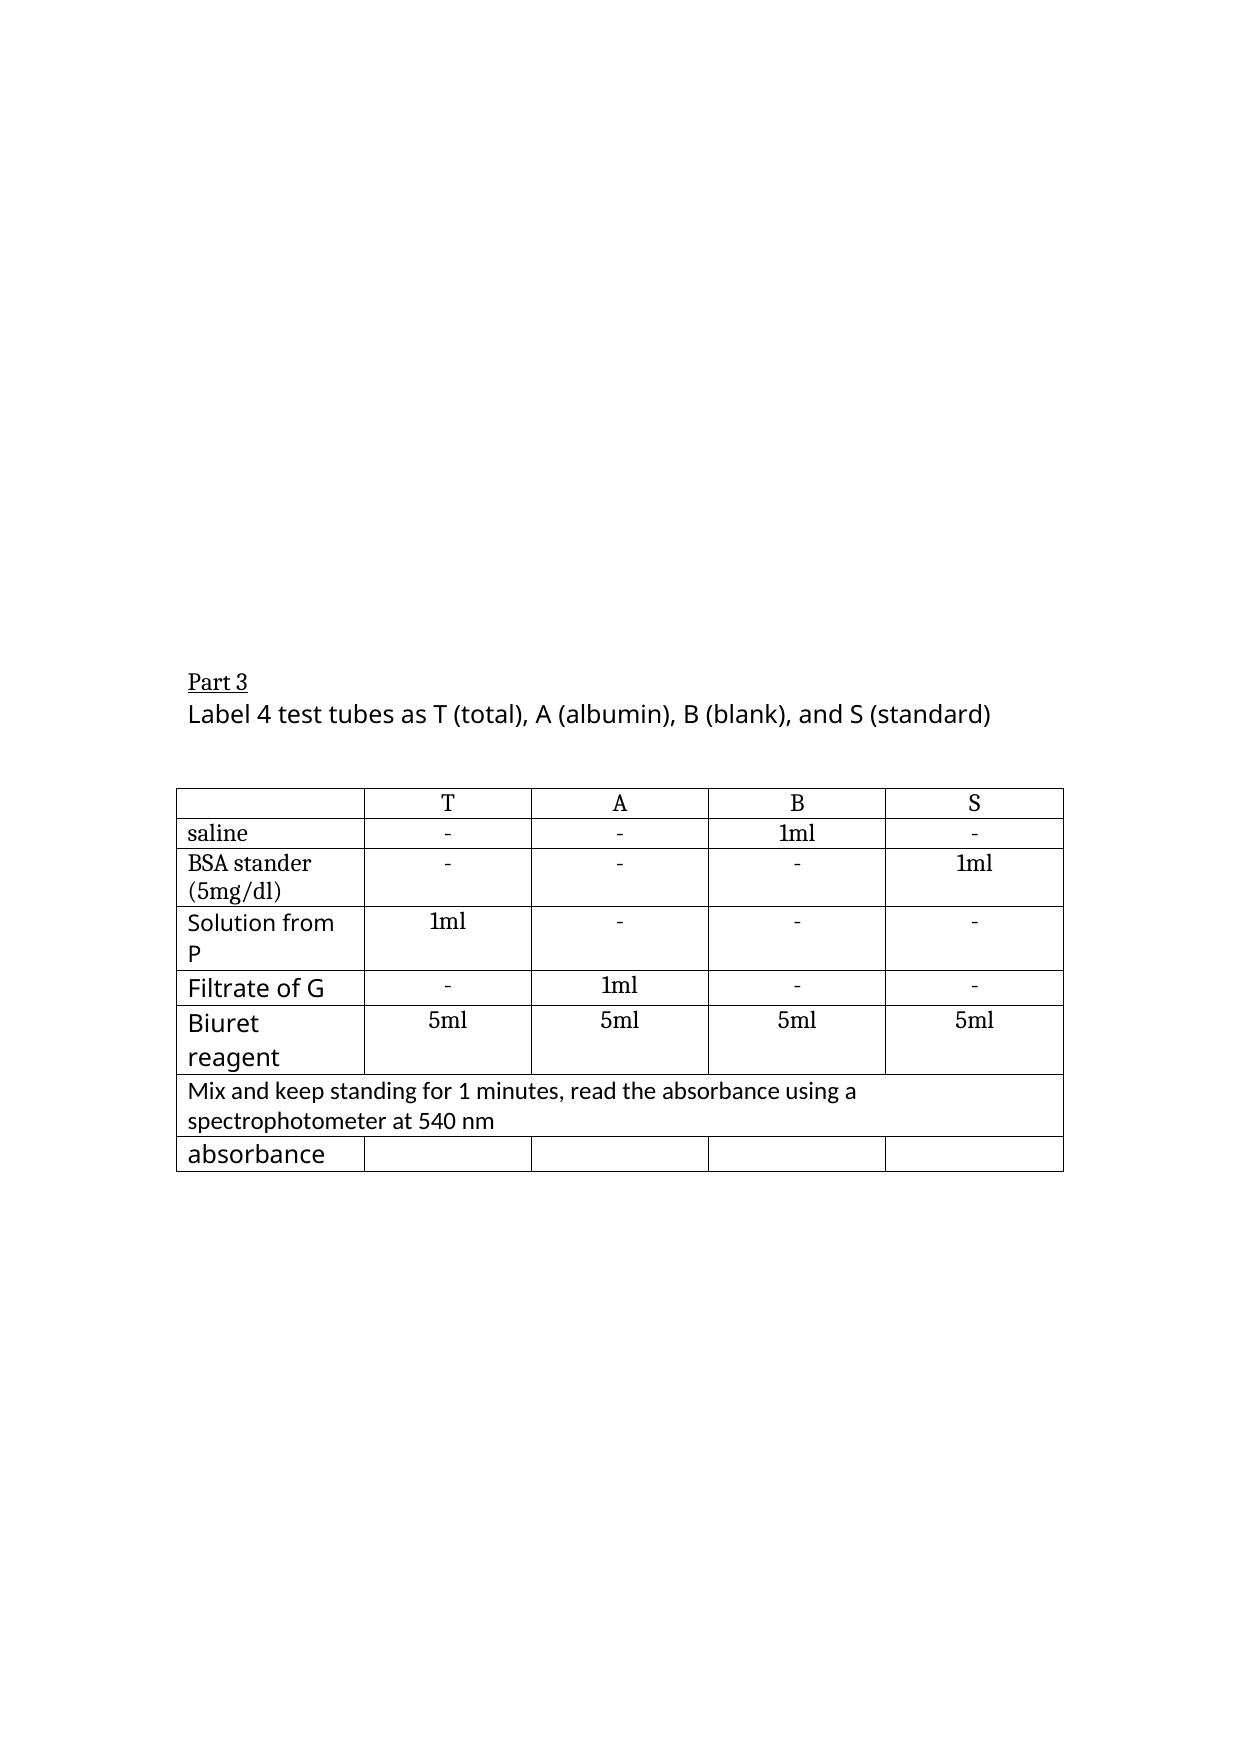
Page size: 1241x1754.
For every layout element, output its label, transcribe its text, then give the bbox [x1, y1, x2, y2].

table_cell BSA stander (5mg/dl) [177, 849, 364, 906]
text Label 4 test tubes as T (total), A (albumin), B (blank), and S (standard) [187, 696, 1053, 730]
table_cell - [886, 907, 1063, 969]
table_cell - [532, 907, 708, 969]
table_cell - [532, 849, 708, 906]
table_cell 5ml [365, 1006, 531, 1074]
table_cell Mix and keep standing for 1 minutes, read the absorbance using a spectrophotometer at 540 nm [177, 1075, 1063, 1136]
table_header A [532, 789, 708, 818]
table_cell - [365, 971, 531, 1004]
table_cell [532, 1137, 708, 1171]
table_cell [709, 1137, 885, 1171]
table_header [177, 789, 364, 818]
table_cell - [886, 971, 1063, 1004]
table_cell saline [177, 819, 364, 847]
table_cell - [709, 849, 885, 906]
table_cell - [709, 907, 885, 969]
table_cell Biuret reagent [177, 1006, 364, 1074]
table_cell [365, 1137, 531, 1171]
table_cell Filtrate of G [177, 971, 364, 1004]
table_cell absorbance [177, 1137, 364, 1171]
table_header S [886, 789, 1063, 818]
table_header T [365, 789, 531, 818]
table_cell [886, 1137, 1063, 1171]
table_cell 1ml [532, 971, 708, 1004]
table_cell 1ml [365, 907, 531, 969]
table_cell 1ml [886, 849, 1063, 906]
text Part 3 [187, 667, 1053, 696]
table_cell 5ml [532, 1006, 708, 1074]
table_cell - [886, 819, 1063, 847]
table_cell - [709, 971, 885, 1004]
table_cell 5ml [709, 1006, 885, 1074]
table_cell Solution from P [177, 907, 364, 969]
table_cell 5ml [886, 1006, 1063, 1074]
table_cell - [365, 819, 531, 847]
table_cell 1ml [709, 819, 885, 847]
table_cell - [365, 849, 531, 906]
table_cell - [532, 819, 708, 847]
table_header B [709, 789, 885, 818]
